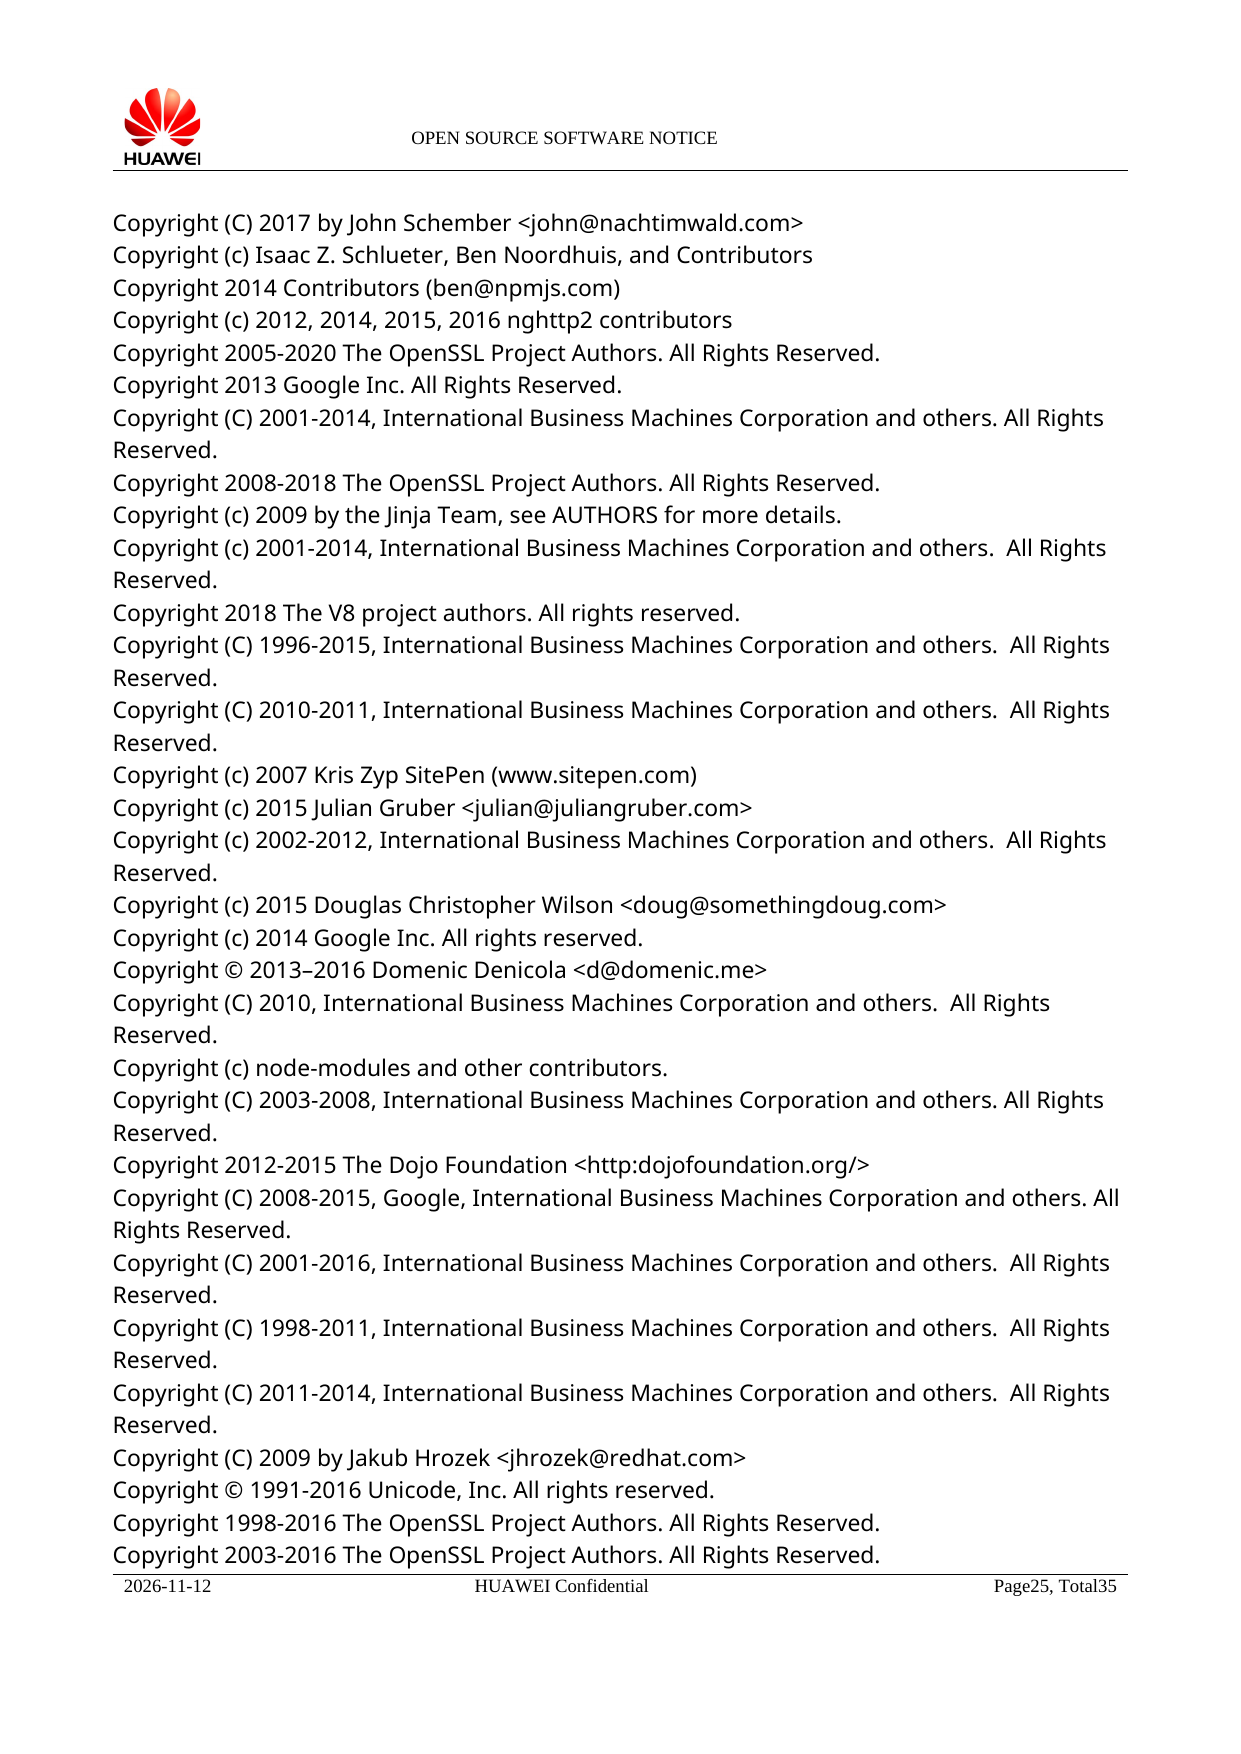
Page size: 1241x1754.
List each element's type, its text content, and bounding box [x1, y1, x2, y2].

picture [124, 88, 201, 165]
